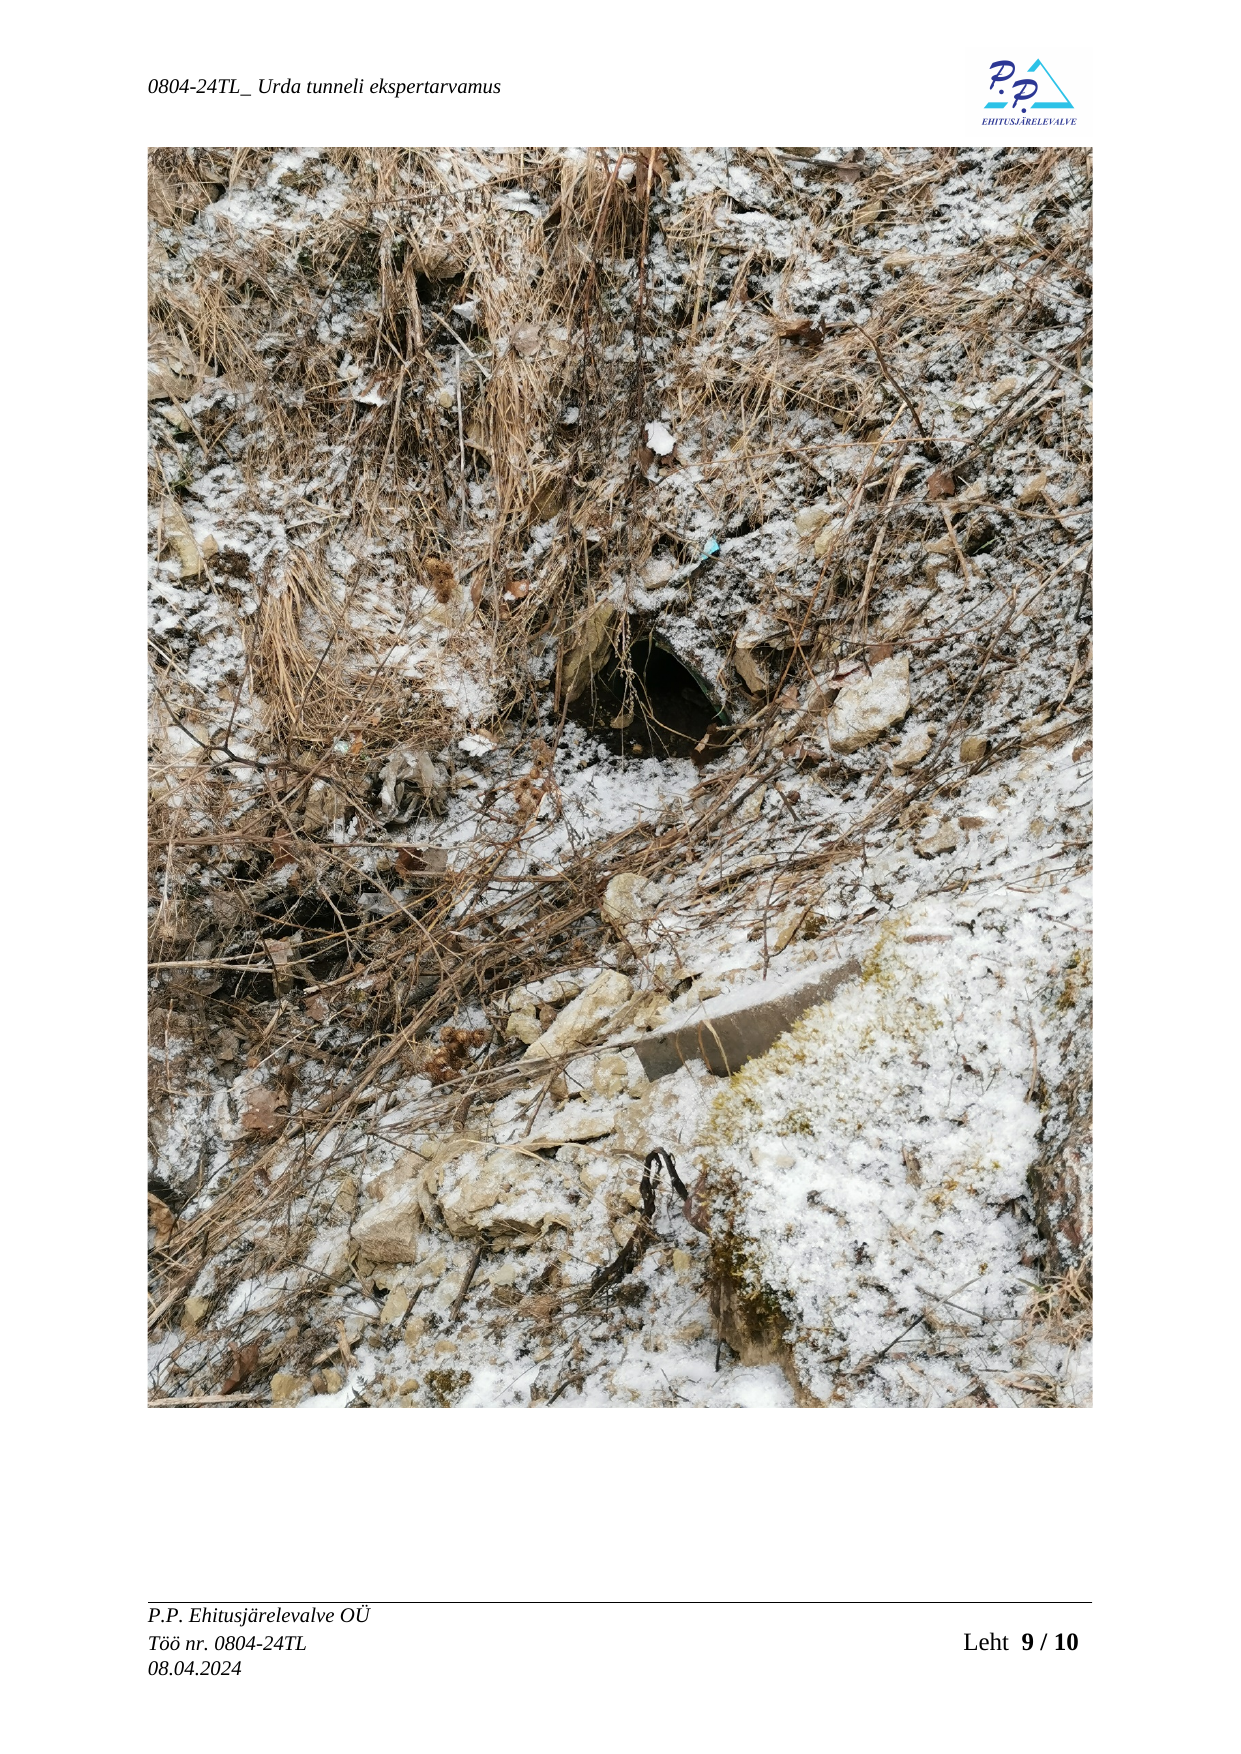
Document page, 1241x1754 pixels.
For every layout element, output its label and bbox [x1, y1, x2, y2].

picture [147, 147, 1093, 1408]
picture [965, 47, 1093, 137]
